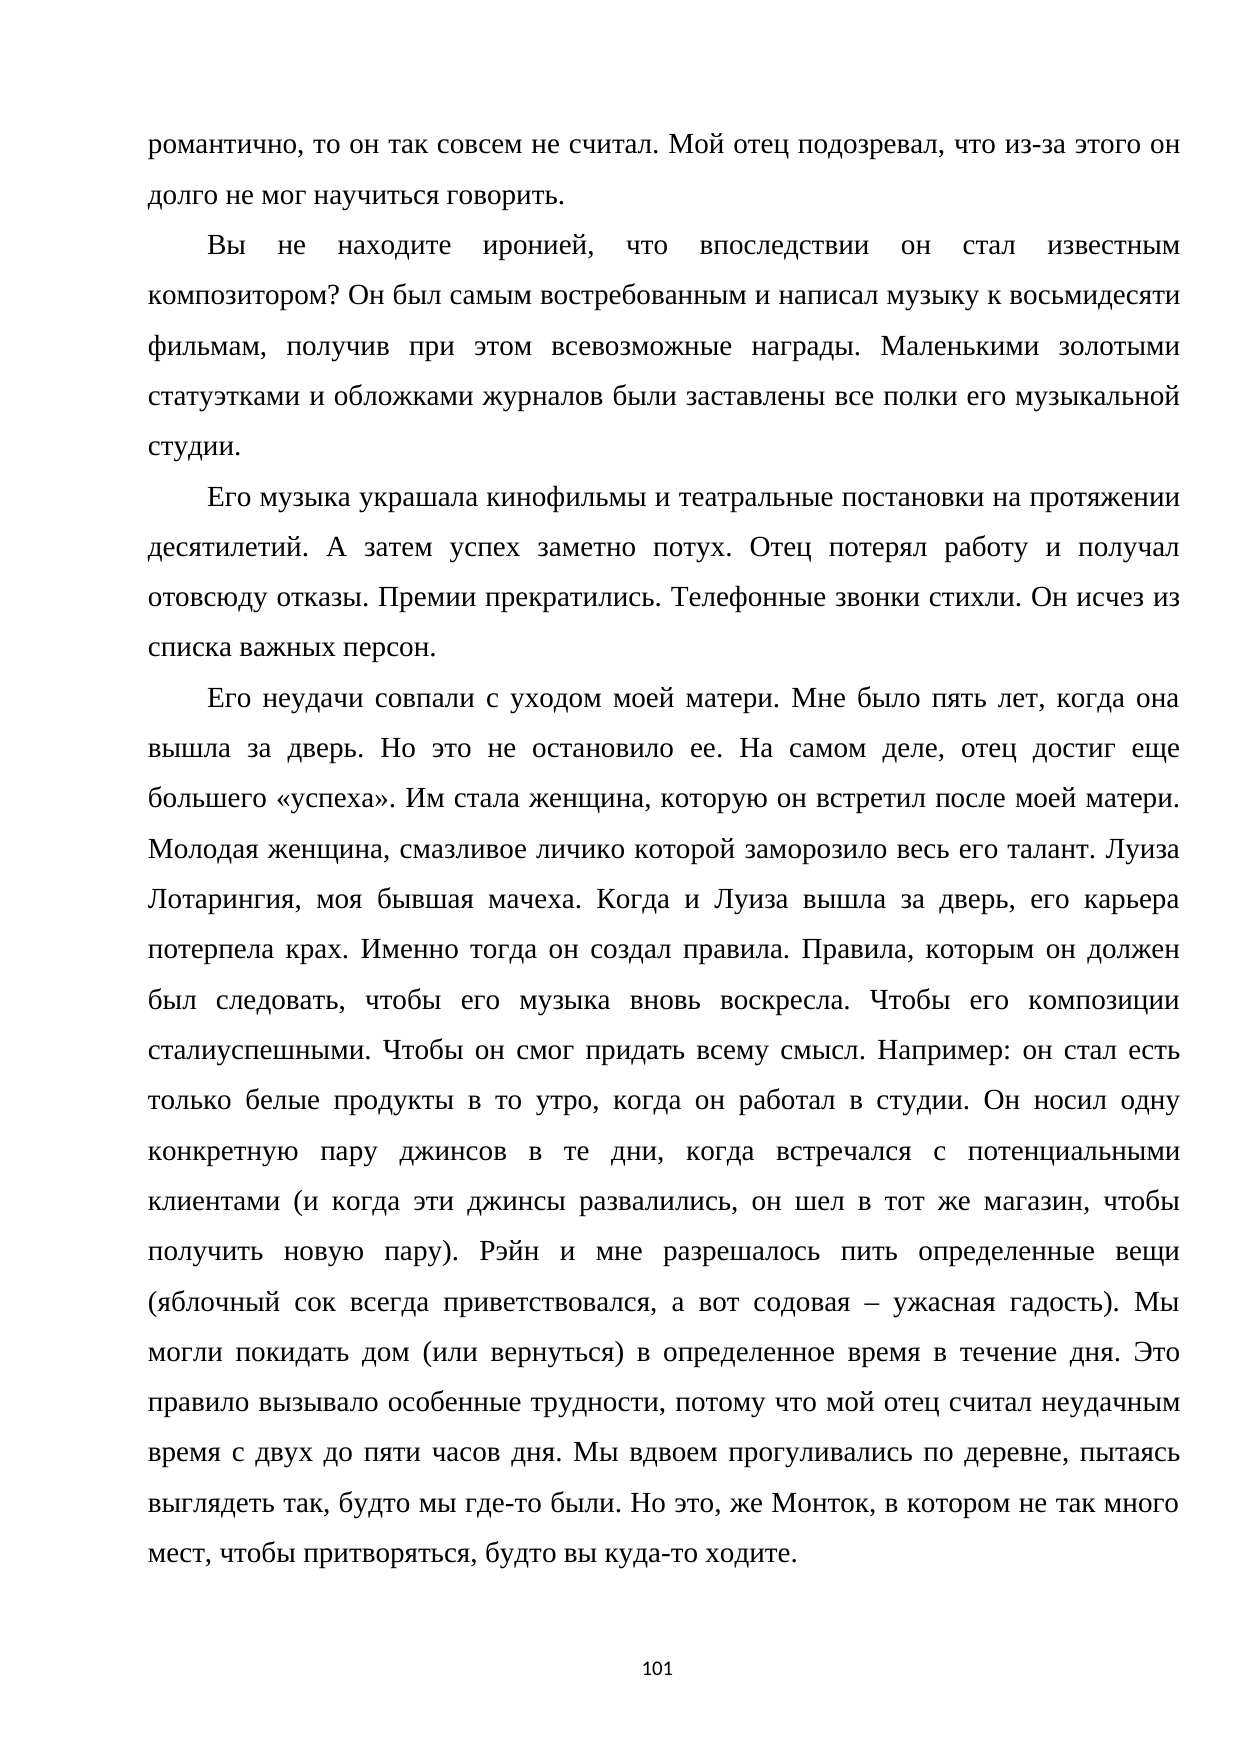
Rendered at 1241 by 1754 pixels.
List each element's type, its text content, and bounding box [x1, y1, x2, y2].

text Его неудачи совпали с уходом моей матери. Мне было пять лет, когда она вышла за дверь. Но это не остановило ее. На самом деле, отец достиг еще большего «успеха». Им стала женщина, которую он встретил после моей матери. Молодая женщина, смазливое личико которой заморозило весь его талант. Луиза Лотарингия, моя бывшая мачеха. Когда и Луиза вышла за дверь, его карьера потерпела крах. Именно тогда он создал правила. Правила, которым он должен был следовать, чтобы его музыка вновь воскресла. Чтобы его композиции сталиуспешными. Чтобы он смог придать всему смысл. Например: он стал есть только белые продукты в то утро, когда он работал в студии. Он носил одну конкретную пару джинсов в те дни, когда встречался с потенциальными клиентами (и когда эти джинсы развалились, он шел в тот же магазин, чтобы получить новую пару). Рэйн и мне разрешалось пить определенные вещи (яблочный сок всегда приветствовался, а вот содовая – ужасная гадость). Мы могли покидать дом (или вернуться) в определенное время в течение дня. Это правило вызывало особенные трудности, потому что мой отец считал неудачным время с двух до пяти часов дня. Мы вдвоем прогуливались по деревне, пытаясь выглядеть так, будто мы где-то были. Но это, же Монток, в котором не так много мест, чтобы притворяться, будто вы куда-то ходите. [148, 680, 1181, 1569]
text Его музыка украшала кинофильмы и театральные постановки на протяжении десятилетий. А затем успех заметно потух. Отец потерял работу и получал отовсюду отказы. Премии прекратились. Телефонные звонки стихли. Он исчез из списка важных персон. [148, 479, 1181, 663]
text Вы не находите иронией, что впоследствии он стал известным композитором? Он был самым востребованным и написал музыку к восьмидесяти фильмам, получив при этом всевозможные награды. Маленькими золотыми статуэтками и обложками журналов были заставлены все полки его музыкальной студии. [148, 227, 1181, 462]
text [148, 126, 1181, 210]
